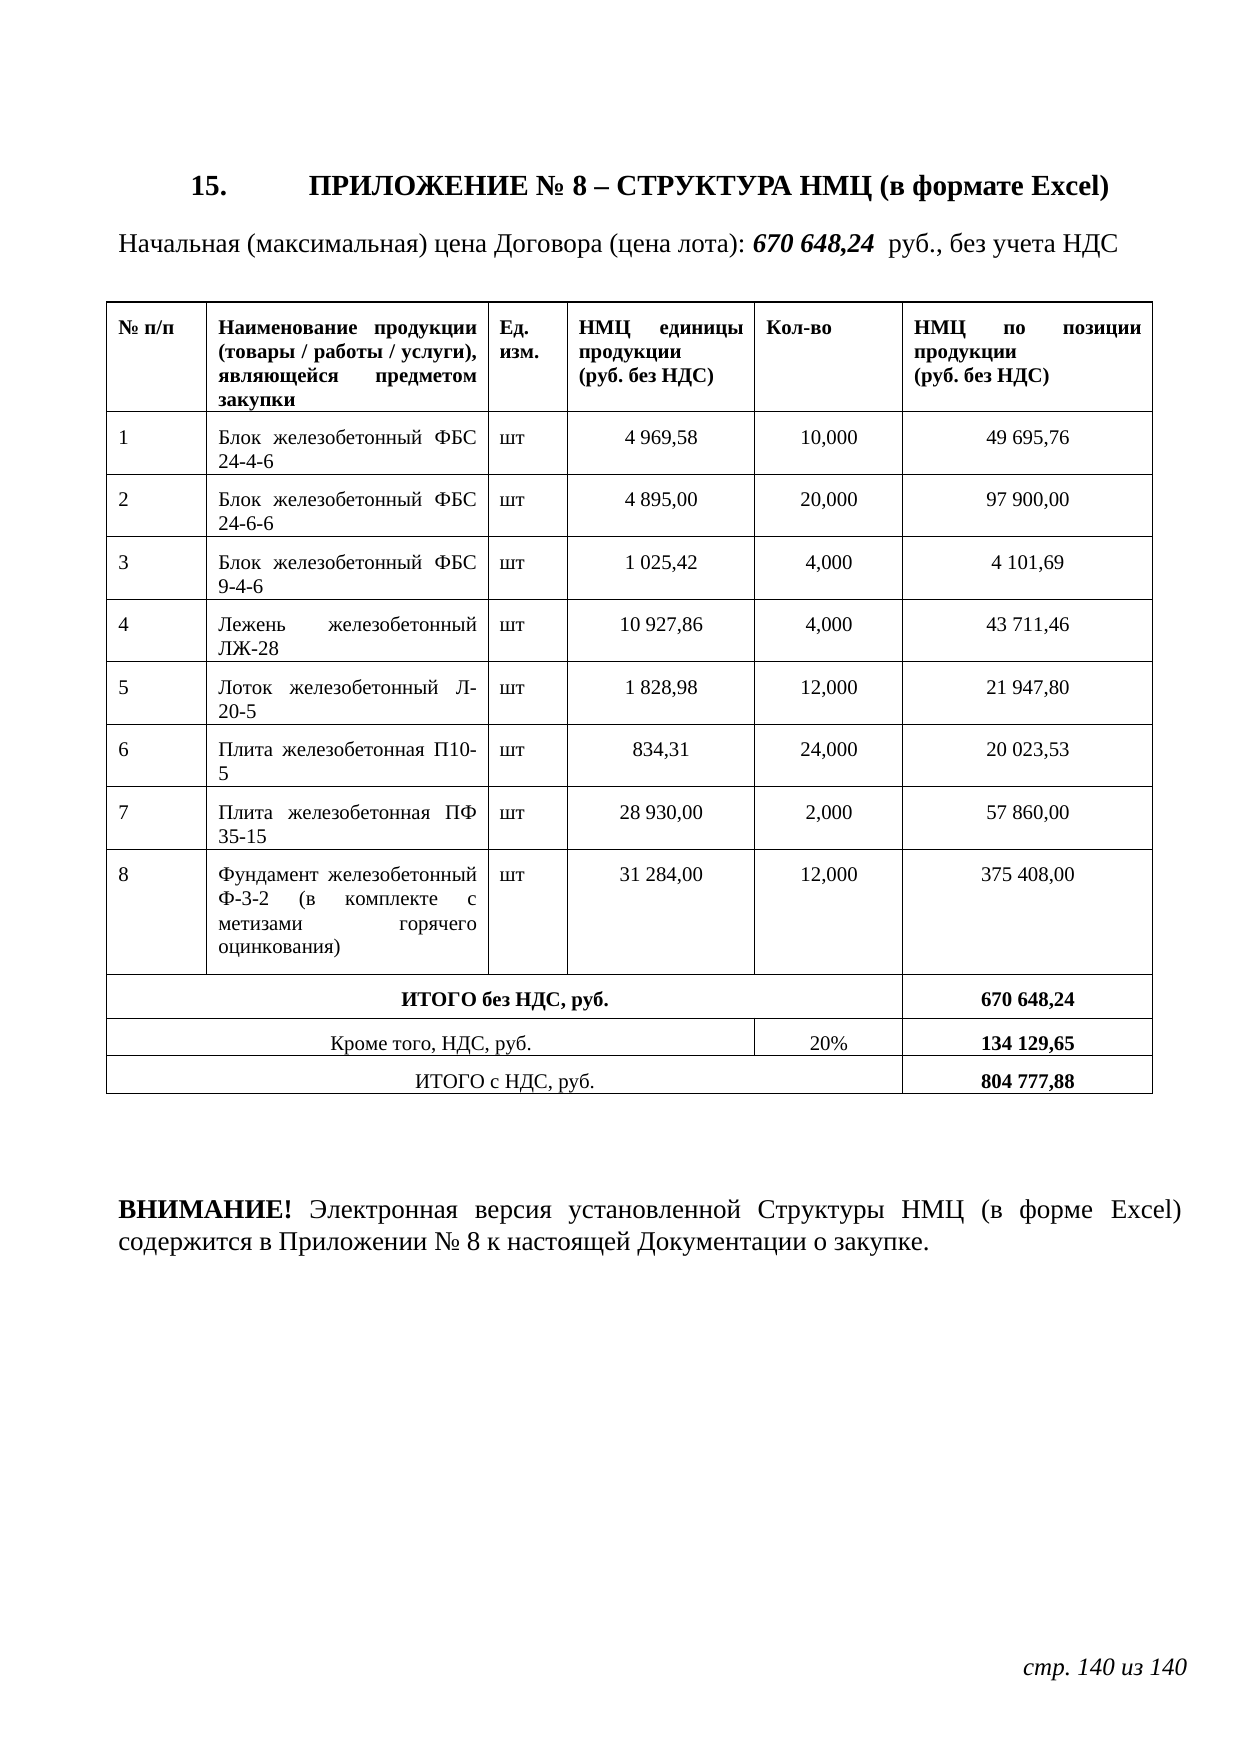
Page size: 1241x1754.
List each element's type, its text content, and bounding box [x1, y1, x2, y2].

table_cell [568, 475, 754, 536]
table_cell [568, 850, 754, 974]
subtitle ПРИЛОЖЕНИЕ № 8 – СТРУКТУРА НМЦ (в формате Excel) [118, 168, 1181, 202]
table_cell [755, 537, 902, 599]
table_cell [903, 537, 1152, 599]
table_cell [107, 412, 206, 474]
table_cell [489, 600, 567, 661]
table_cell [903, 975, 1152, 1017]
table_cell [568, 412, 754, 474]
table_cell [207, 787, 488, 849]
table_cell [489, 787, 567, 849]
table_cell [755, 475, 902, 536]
text ВНИМАНИЕ! Электронная версия установленной Структуры НМЦ (в форме Excel) содержится в Приложении № 8 к настоящей Документации о закупке. [118, 1193, 1181, 1256]
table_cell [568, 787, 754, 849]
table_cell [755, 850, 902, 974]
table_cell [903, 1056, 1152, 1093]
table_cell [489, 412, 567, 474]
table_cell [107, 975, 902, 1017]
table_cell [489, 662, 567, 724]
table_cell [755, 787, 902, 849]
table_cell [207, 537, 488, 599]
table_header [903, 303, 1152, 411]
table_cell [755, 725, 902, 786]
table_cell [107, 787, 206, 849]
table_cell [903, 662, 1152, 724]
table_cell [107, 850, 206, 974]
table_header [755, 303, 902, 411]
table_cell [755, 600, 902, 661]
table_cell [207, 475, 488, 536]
list Начальная (максимальная) цена Договора (цена лота): 670 648,24 руб., без учета НДС [118, 227, 1181, 258]
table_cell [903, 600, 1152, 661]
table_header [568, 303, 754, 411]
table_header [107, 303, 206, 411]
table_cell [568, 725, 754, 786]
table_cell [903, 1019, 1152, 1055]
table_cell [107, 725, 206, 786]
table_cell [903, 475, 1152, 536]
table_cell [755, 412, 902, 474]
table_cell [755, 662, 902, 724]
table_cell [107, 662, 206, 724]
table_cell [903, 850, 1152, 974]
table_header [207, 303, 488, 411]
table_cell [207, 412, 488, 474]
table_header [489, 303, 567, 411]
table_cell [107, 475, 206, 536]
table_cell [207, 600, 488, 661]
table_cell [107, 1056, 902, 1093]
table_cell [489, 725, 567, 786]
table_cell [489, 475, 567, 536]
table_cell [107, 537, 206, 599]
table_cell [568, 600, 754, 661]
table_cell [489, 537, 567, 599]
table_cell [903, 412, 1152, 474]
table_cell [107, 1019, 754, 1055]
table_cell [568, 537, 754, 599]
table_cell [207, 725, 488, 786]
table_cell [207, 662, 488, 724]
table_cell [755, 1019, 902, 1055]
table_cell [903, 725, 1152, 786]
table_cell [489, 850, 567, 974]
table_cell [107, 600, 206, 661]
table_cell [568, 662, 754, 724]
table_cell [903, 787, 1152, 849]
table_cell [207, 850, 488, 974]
